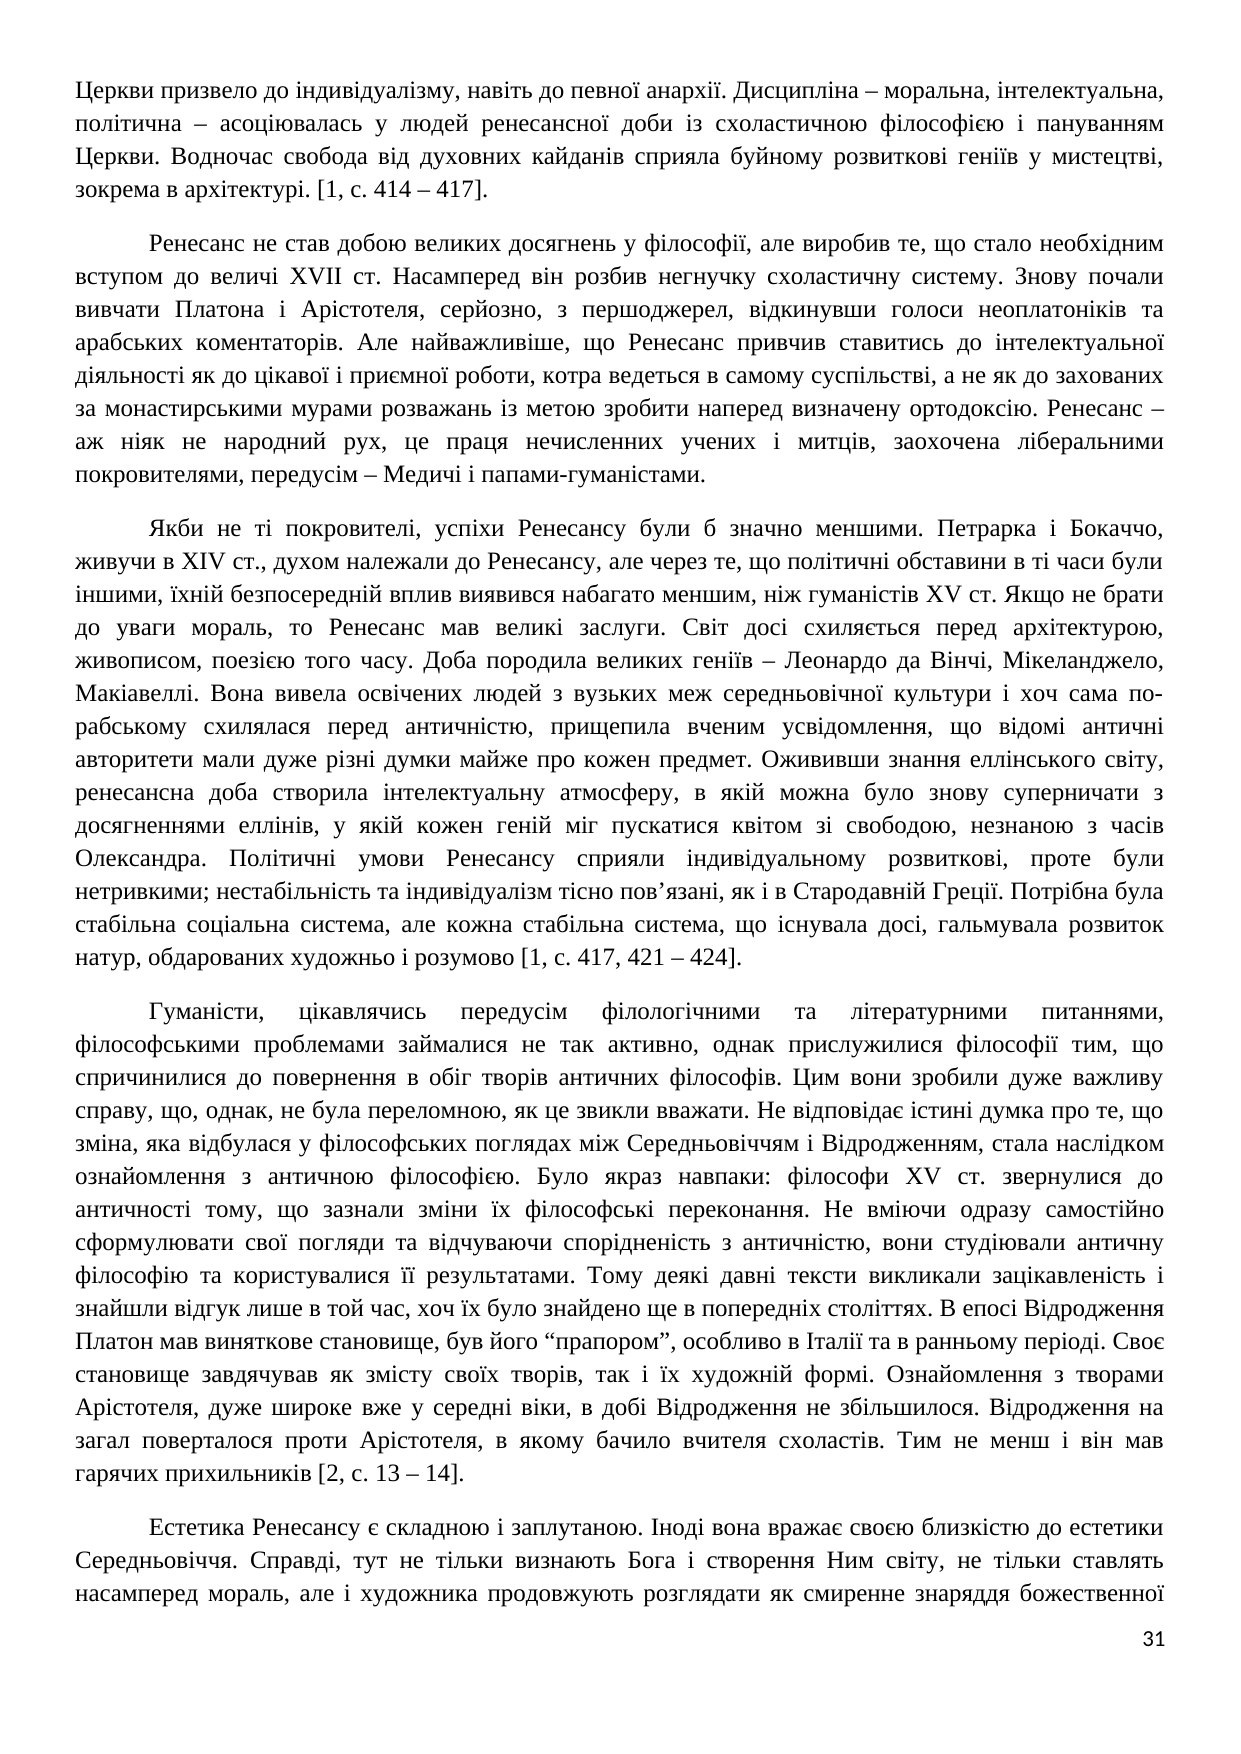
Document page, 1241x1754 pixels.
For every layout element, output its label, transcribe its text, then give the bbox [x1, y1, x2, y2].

text Якби не ті покровителі, успіхи Ренесансу були б значно меншими. Петрарка і Бокаччо, живучи в XIV ст., духом належали до Ренесансу, але через те, що політичні обставини в ті часи були іншими, їхній безпосередній вплив виявився набагато меншим, ніж гуманістів XV ст. Якщо не брати до уваги мораль, то Ренесанс мав великі заслуги. Світ досі схиляється перед архітектурою, живописом, поезією того часу. Доба породила великих геніїв – Леонардо да Вінчі, Мікеланджело, Макіавеллі. Вона вивела освічених людей з вузьких меж середньовічної культури і хоч сама по-рабському схилялася перед античністю, прищепила вченим усвідомлення, що відомі античні авторитети мали дуже різні думки майже про кожен предмет. Ожививши знання еллінського світу, ренесансна доба створила інтелектуальну атмосферу, в якій можна було знову суперничати з досягненнями еллінів, у якій кожен геній міг пускатися квітом зі свободою, незнаною з часів Олександра. Політичні умови Ренесансу сприяли індивідуальному розвиткові, проте були нетривкими; нестабільність та індивідуалізм тісно пов’язані, як і в Стародавній Греції. Потрібна була стабільна соціальна система, але кожна стабільна система, що існувала досі, гальмувала розвиток натур, обдарованих художньо і розумово [1, c. 417, 421 – 424]. [75, 513, 1165, 971]
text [75, 1512, 1165, 1607]
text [75, 75, 1165, 203]
text Гуманісти, цікавлячись передусім філологічними та літературними питаннями, філософськими проблемами займалися не так активно, однак прислужилися філософії тим, що спричинилися до повернення в обіг творів античних філософів. Цим вони зробили дуже важливу справу, що, однак, не була переломною, як це звикли вважати. Не відповідає істині думка про те, що зміна, яка відбулася у філософських поглядах між Середньовіччям і Відродженням, стала наслідком ознайомлення з античною філософією. Було якраз навпаки: філософи XV ст. звернулися до античності тому, що зазнали зміни їх філософські переконання. Не вміючи одразу самостійно сформулювати свої погляди та відчуваючи спорідненість з античністю, вони студіювали античну філософію та користувалися її результатами. Тому деякі давні тексти викликали зацікавленість і знайшли відгук лише в той час, хоч їх було знайдено ще в попередніх століттях. В епосі Відродження Платон мав виняткове становище, був його “прапором”, особливо в Італії та в ранньому періоді. Своє становище завдячував як змісту своїх творів, так і їх художній формі. Ознайомлення з творами Арістотеля, дуже широке вже у середні віки, в добі Відродження не збільшилося. Відродження на загал поверталося проти Арістотеля, в якому бачило вчителя схоластів. Тим не менш і він мав гарячих прихильників [2, c. 13 – 14]. [75, 996, 1165, 1487]
text Ренесанс не став добою великих досягнень у філософії, але виробив те, що стало необхідним вступом до величі XVII ст. Насамперед він розбив негнучку схоластичну систему. Знову почали вивчати Платона і Арістотеля, серйозно, з першоджерел, відкинувши голоси неоплатоніків та арабських коментаторів. Але найважливіше, що Ренесанс привчив ставитись до інтелектуальної діяльності як до цікавої і приємної роботи, котра ведеться в самому суспільстві, а не як до захованих за монастирськими мурами розважань із метою зробити наперед визначену ортодоксію. Ренесанс – аж ніяк не народний рух, це праця нечисленних учених і митців, заохочена ліберальними покровителями, передусім – Медичі і папами-гуманістами. [75, 228, 1165, 488]
